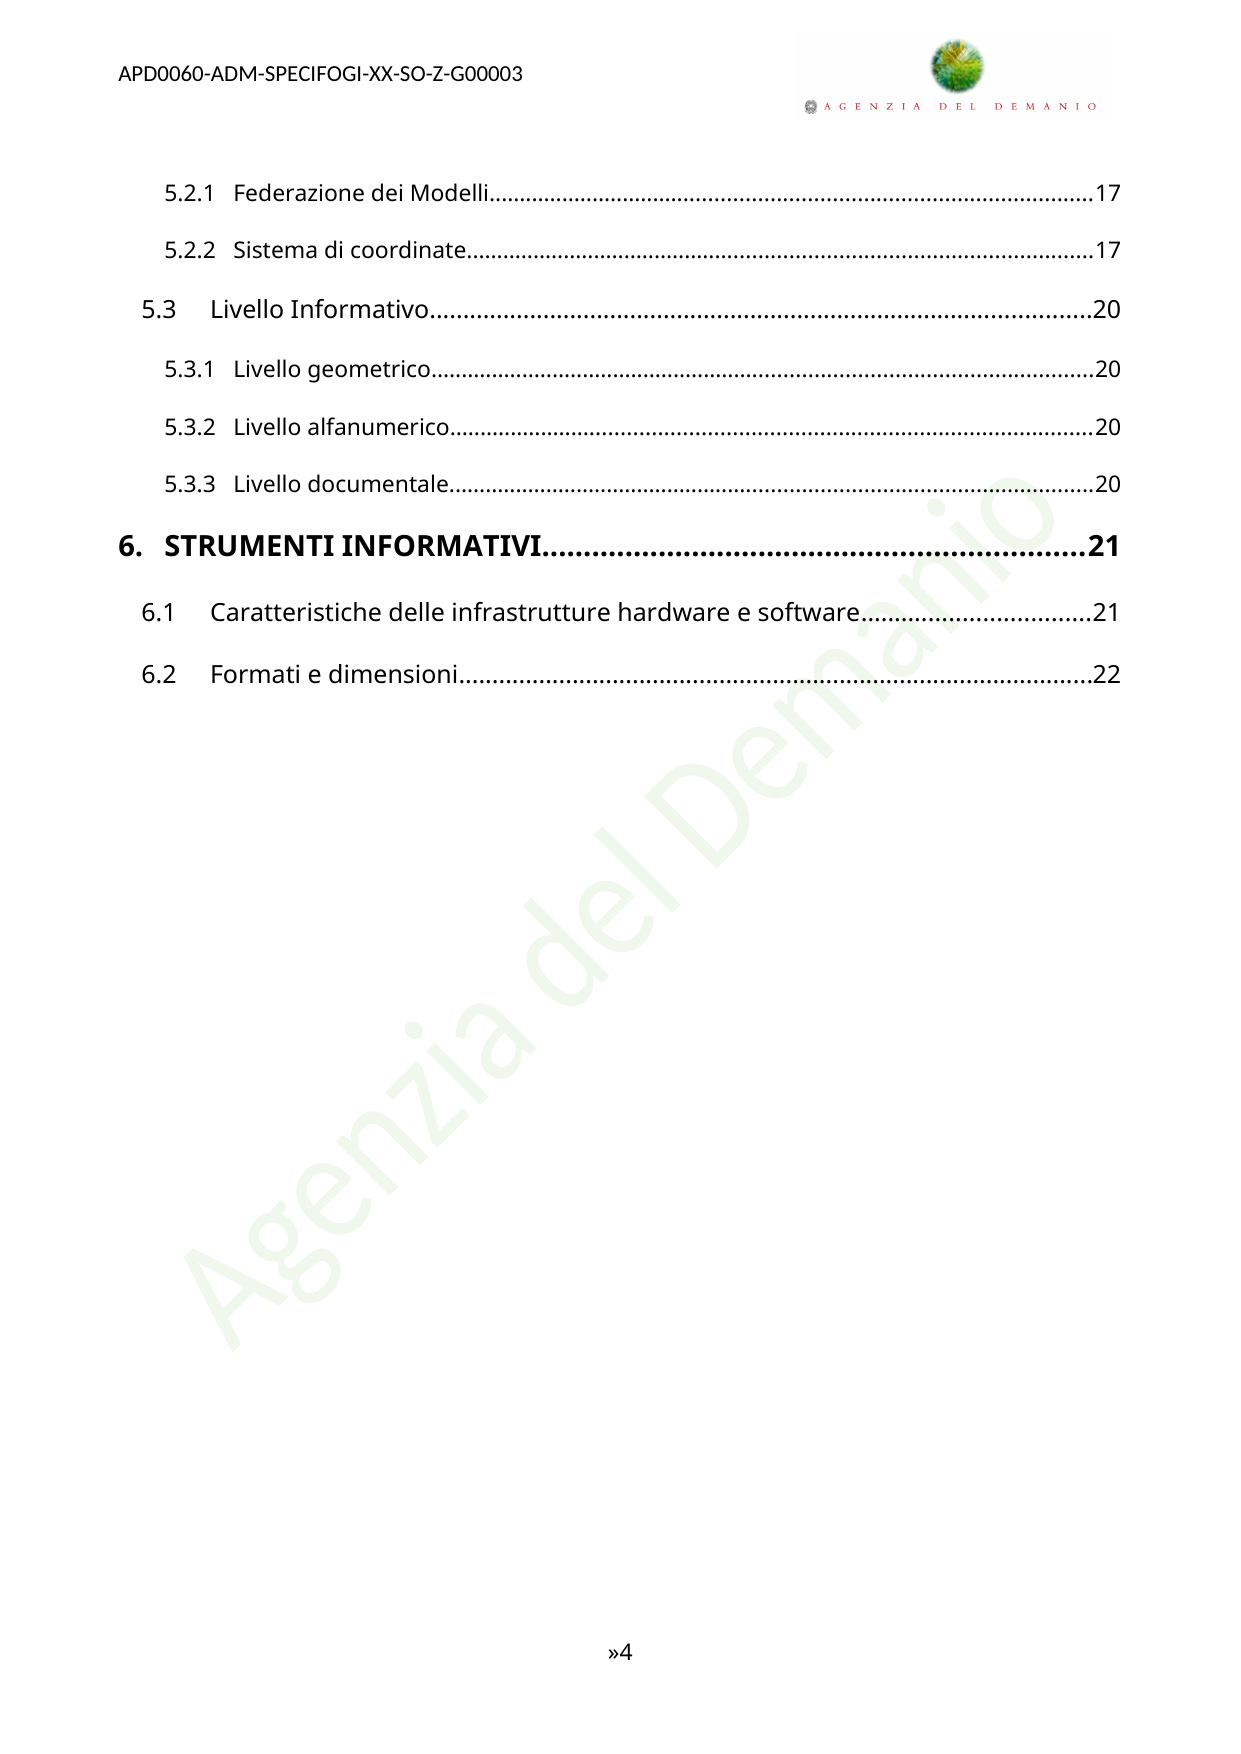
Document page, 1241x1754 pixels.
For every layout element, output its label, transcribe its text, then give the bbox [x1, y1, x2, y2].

text 6.2 Formati e dimensioni 22 [141, 656, 1122, 691]
text 5.3 Livello Informativo 20 [141, 292, 1122, 326]
text 6. STRUMENTI INFORMATIVI 21 [118, 525, 1122, 565]
text 5.3.2 Livello alfanumerico 20 [164, 411, 1122, 442]
text 5.3.1 Livello geometrico 20 [164, 353, 1122, 384]
text 6.1 Caratteristiche delle infrastrutture hardware e software 21 [141, 595, 1122, 629]
text 5.3.3 Livello documentale 20 [164, 468, 1122, 499]
text 5.2.2 Sistema di coordinate 17 [164, 234, 1122, 266]
picture [794, 31, 1106, 121]
text 5.2.1 Federazione dei Modelli 17 [164, 177, 1122, 208]
